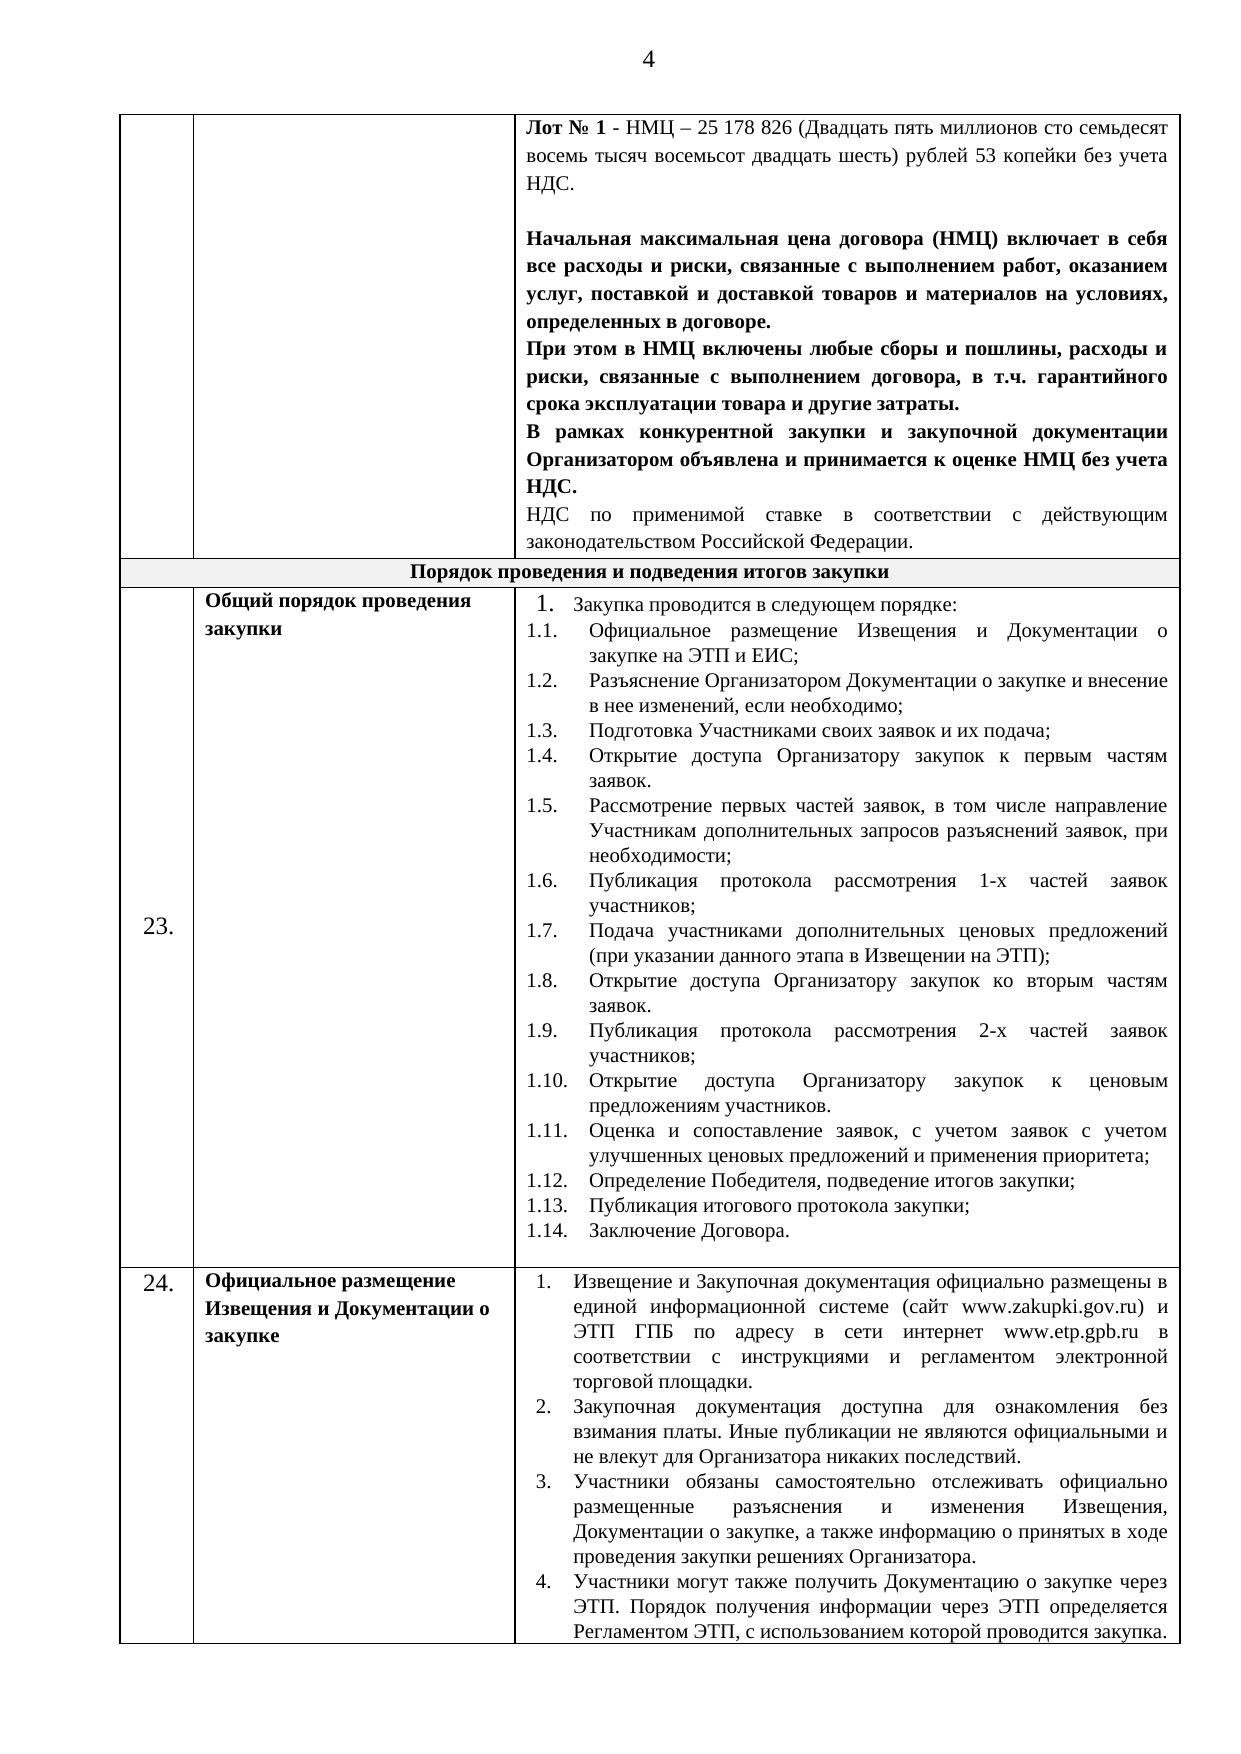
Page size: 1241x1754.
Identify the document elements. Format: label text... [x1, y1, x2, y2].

table_cell Порядок проведения и подведения итогов закупки [121, 559, 1179, 587]
table_cell [121, 115, 193, 558]
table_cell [194, 1268, 514, 1643]
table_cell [516, 115, 1179, 558]
table_cell Общий порядок проведения закупки [194, 588, 514, 1267]
table_cell [121, 588, 193, 1267]
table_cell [194, 115, 514, 558]
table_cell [516, 1268, 1179, 1643]
table_cell [121, 1268, 193, 1643]
table_cell Закупка проводится в следующем порядке: Официальное размещение Извещения и Документации о закупке на ЭТП и ЕИС; Разъяснение Организатором Документации о закупке и внесение в нее изменений, если необходимо; Подготовка Участниками своих заявок и их подача; Открытие доступа Организатору закупок к первым частям заявок. Рассмотрение первых частей заявок, в том числе направление Участникам дополнительных запросов разъяснений заявок, при необходимости; Публикация протокола рассмотрения 1-х частей заявок участников; Подача участниками дополнительных ценовых предложений (при указании данного этапа в Извещении на ЭТП); Открытие доступа Организатору закупок ко вторым частям заявок. Публикация протокола рассмотрения 2-х частей заявок участников; Открытие доступа Организатору закупок к ценовым предложениям участников. Оценка и сопоставление заявок, с учетом заявок с учетом улучшенных ценовых предложений и применения приоритета; Определение Победителя, подведение итогов закупки; Публикация итогового протокола закупки; Заключение Договора. [516, 588, 1179, 1267]
